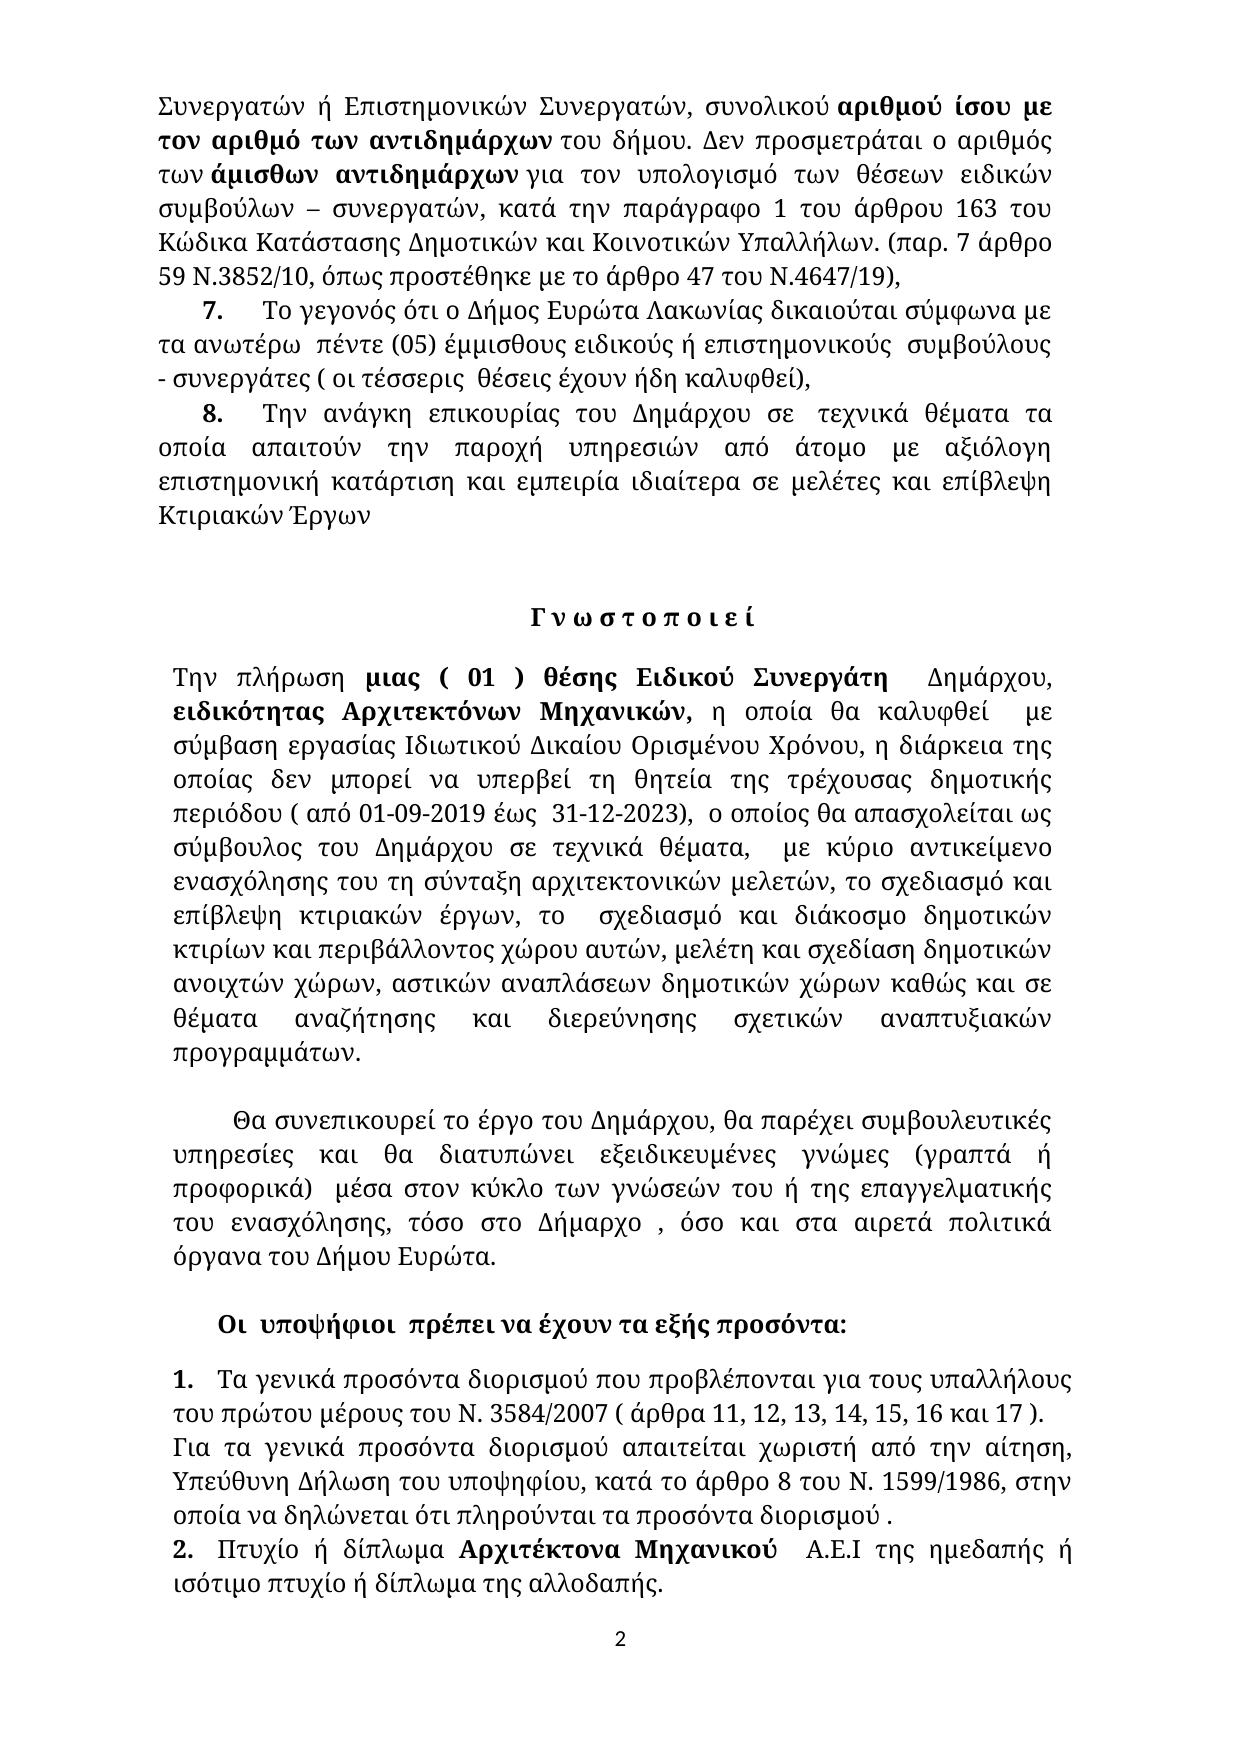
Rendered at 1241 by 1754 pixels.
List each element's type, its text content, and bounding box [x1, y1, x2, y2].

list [158, 89, 1053, 293]
text Οι υποψήφιοι πρέπει να έχουν τα εξής προσόντα: [173, 1307, 1053, 1341]
list Για τα γενικά προσόντα διορισμού απαιτείται χωριστή από την αίτηση, Υπεύθυνη Δήλωση του υποψηφίου, κατά το άρθρο 8 του Ν. 1599/1986, στην οποία να δηλώνεται ότι πληρούνται τα προσόντα διορισμού . [173, 1430, 1073, 1532]
list Την ανάγκη επικουρίας του Δημάρχου σε τεχνικά θέματα τα οποία απαιτούν την παροχή υπηρεσιών από άτομο με αξιόλογη επιστημονική κατάρτιση και εμπειρία ιδιαίτερα σε μελέτες και επίβλεψη Κτιριακών Έργων [158, 395, 1053, 531]
list Τα γενικά προσόντα διορισμού που προβλέπονται για τους υπαλλήλους του πρώτου μέρους του Ν. 3584/2007 ( άρθρα 11, 12, 13, 14, 15, 16 και 17 ). [173, 1362, 1073, 1430]
text Θα συνεπικουρεί το έργο του Δημάρχου, θα παρέχει συμβουλευτικές υπηρεσίες και θα διατυπώνει εξειδικευμένες γνώμες (γραπτά ή προφορικά) μέσα στον κύκλο των γνώσεών του ή της επαγγελματικής του ενασχόλησης, τόσο στο Δήμαρχο , όσο και στα αιρετά πολιτικά όργανα του Δήμου Ευρώτα. [173, 1102, 1053, 1273]
list Το γεγονός ότι ο Δήμος Ευρώτα Λακωνίας δικαιούται σύμφωνα με τα ανωτέρω πέντε (05) έμμισθους ειδικούς ή επιστημονικούς συμβούλους - συνεργάτες ( οι τέσσερις θέσεις έχουν ήδη καλυφθεί), [158, 293, 1053, 395]
list Πτυχίο ή δίπλωμα Αρχιτέκτονα Μηχανικού Α.Ε.Ι της ημεδαπής ή ισότιμο πτυχίο ή δίπλωμα της αλλοδαπής. [173, 1532, 1073, 1600]
text Την πλήρωση μιας ( 01 ) θέσης Ειδικού Συνεργάτη Δημάρχου, ειδικότητας Αρχιτεκτόνων Μηχανικών, η οποία θα καλυφθεί με σύμβαση εργασίας Ιδιωτικού Δικαίου Ορισμένου Χρόνου, η διάρκεια της οποίας δεν μπορεί να υπερβεί τη θητεία της τρέχουσας δημοτικής περιόδου ( από 01-09-2019 έως 31-12-2023), ο οποίος θα απασχολείται ως σύμβουλος του Δημάρχου σε τεχνικά θέματα, με κύριο αντικείμενο ενασχόλησης του τη σύνταξη αρχιτεκτονικών μελετών, το σχεδιασμό και επίβλεψη κτιριακών έργων, το σχεδιασμό και διάκοσμο δημοτικών κτιρίων και περιβάλλοντος χώρου αυτών, μελέτη και σχεδίαση δημοτικών ανοιχτών χώρων, αστικών αναπλάσεων δημοτικών χώρων καθώς και σε θέματα αναζήτησης και διερεύνησης σχετικών αναπτυξιακών προγραμμάτων. [173, 659, 1053, 1068]
text Γ ν ω σ τ ο π ο ι ε ί [187, 599, 1053, 634]
